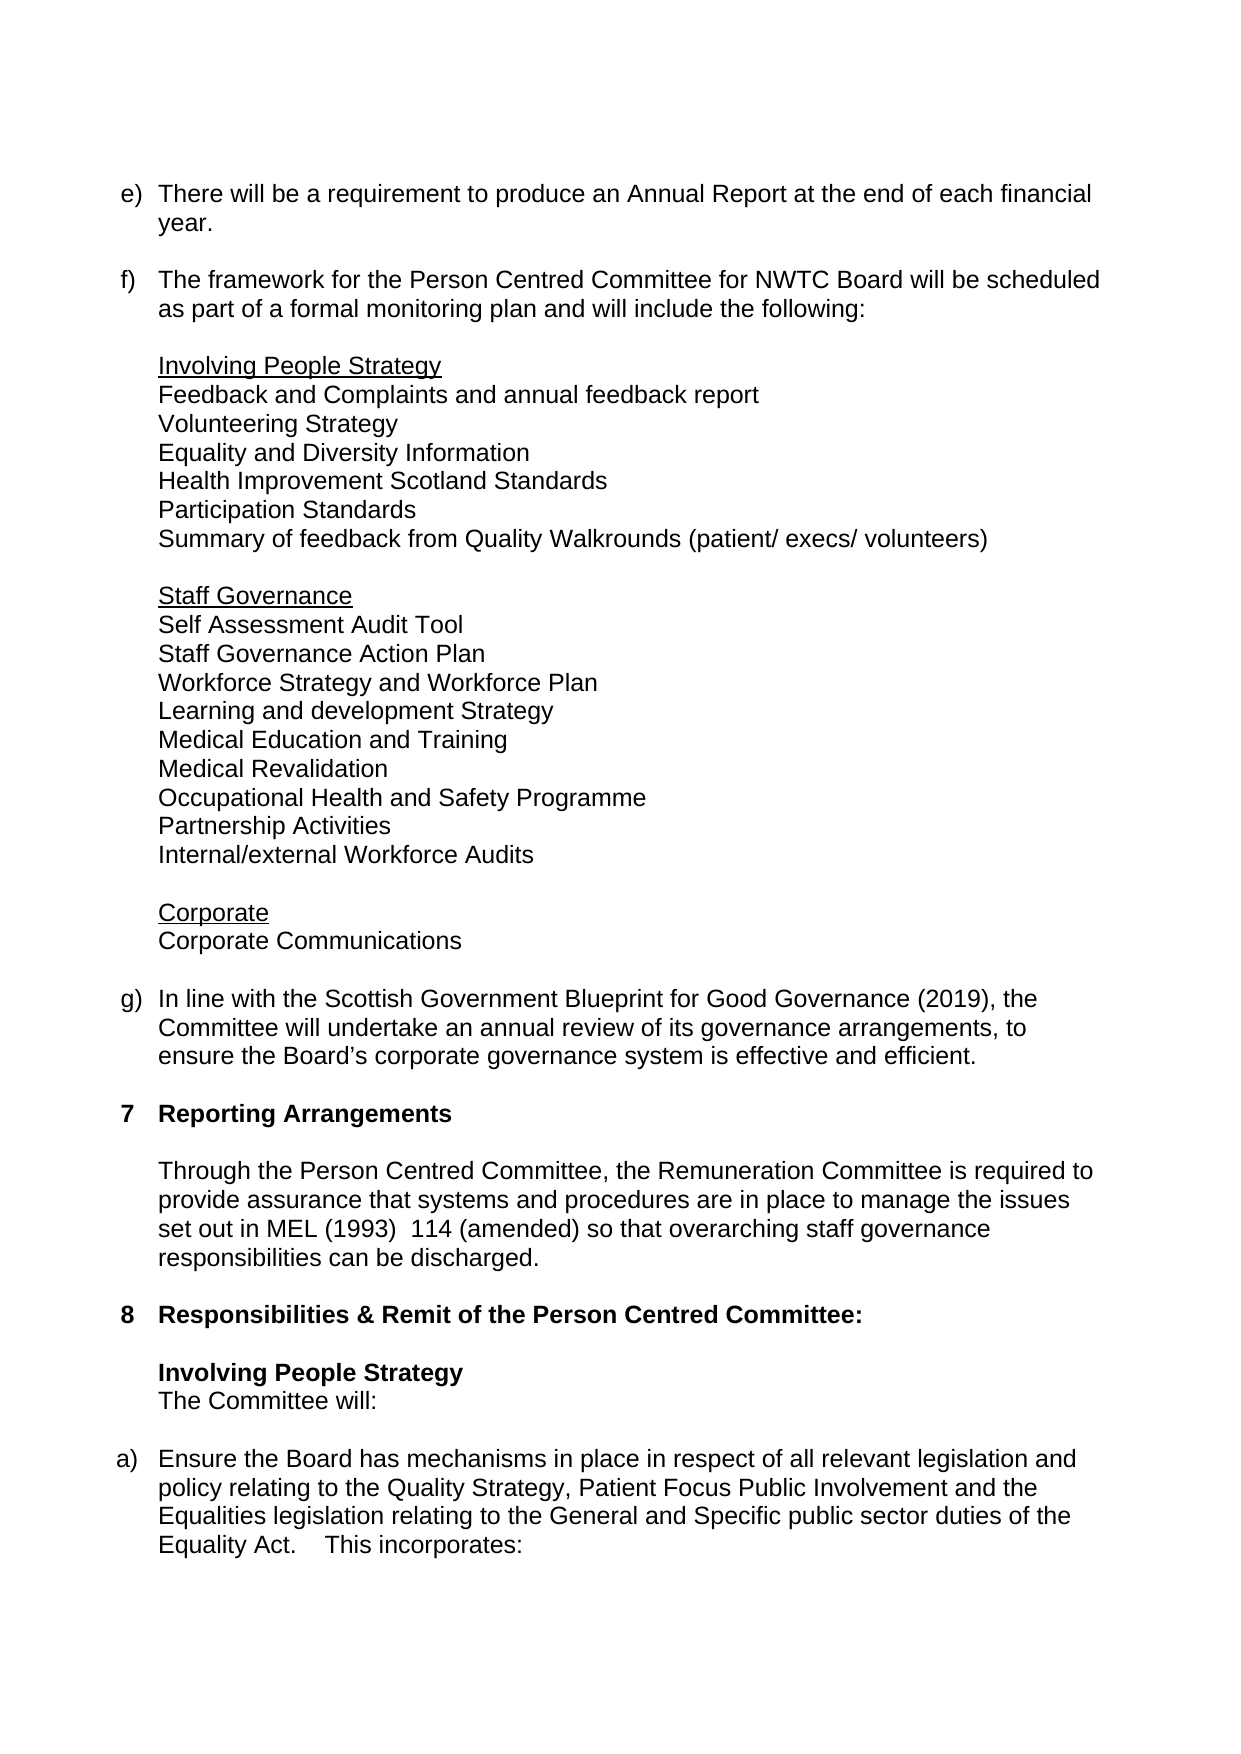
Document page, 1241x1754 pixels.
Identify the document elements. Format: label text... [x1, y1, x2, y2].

text Through the Person Centred Committee, the Remuneration Committee is required to provide assurance that systems and procedures are in place to manage the issues set out in MEL (1993) 114 (amended) so that overarching staff governance responsibilities can be discharged. [158, 1156, 1103, 1271]
text Involving People Strategy [158, 1357, 1103, 1386]
text Summary of feedback from Quality Walkrounds (patient/ execs/ volunteers) [158, 524, 1103, 552]
list Ensure the Board has mechanisms in place in respect of all relevant legislation and policy relating to the Quality Strategy, Patient Focus Public Involvement and the Equalities legislation relating to the General and Specific public sector duties of the Equality Act. This incorporates: [116, 1444, 1103, 1559]
text Staff Governance Action Plan [158, 639, 1103, 667]
text Internal/external Workforce Audits [158, 840, 1103, 869]
text Feedback and Complaints and annual feedback report [158, 380, 1103, 409]
text Learning and development Strategy [158, 696, 1103, 725]
text Equality and Diversity Information [158, 437, 1103, 466]
text Corporate [158, 897, 1103, 926]
text Health Improvement Scotland Standards [158, 466, 1103, 495]
list Reporting Arrangements [120, 1099, 1103, 1127]
list In line with the Scottish Government Blueprint for Good Governance (2019), the Committee will undertake an annual review of its governance arrangements, to ensure the Board’s corporate governance system is effective and efficient. [120, 984, 1103, 1070]
list Responsibilities & Remit of the Person Centred Committee: [120, 1300, 1103, 1329]
list The framework for the Person Centred Committee for NWTC Board will be scheduled as part of a formal monitoring plan and will include the following: [120, 265, 1103, 322]
text Involving People Strategy [158, 351, 1103, 380]
text Workforce Strategy and Workforce Plan [158, 667, 1103, 696]
text Participation Standards [158, 495, 1103, 524]
text Partnership Activities [158, 811, 1103, 840]
text The Committee will: [158, 1386, 1103, 1415]
text Occupational Health and Safety Programme [158, 782, 1103, 811]
text Staff Governance [158, 581, 1103, 610]
text Medical Education and Training [158, 725, 1103, 754]
list There will be a requirement to produce an Annual Report at the end of each financial year. [120, 179, 1103, 236]
text Self Assessment Audit Tool [158, 610, 1103, 639]
text Medical Revalidation [158, 754, 1103, 782]
text Volunteering Strategy [158, 409, 1103, 437]
text Corporate Communications [158, 926, 1103, 955]
